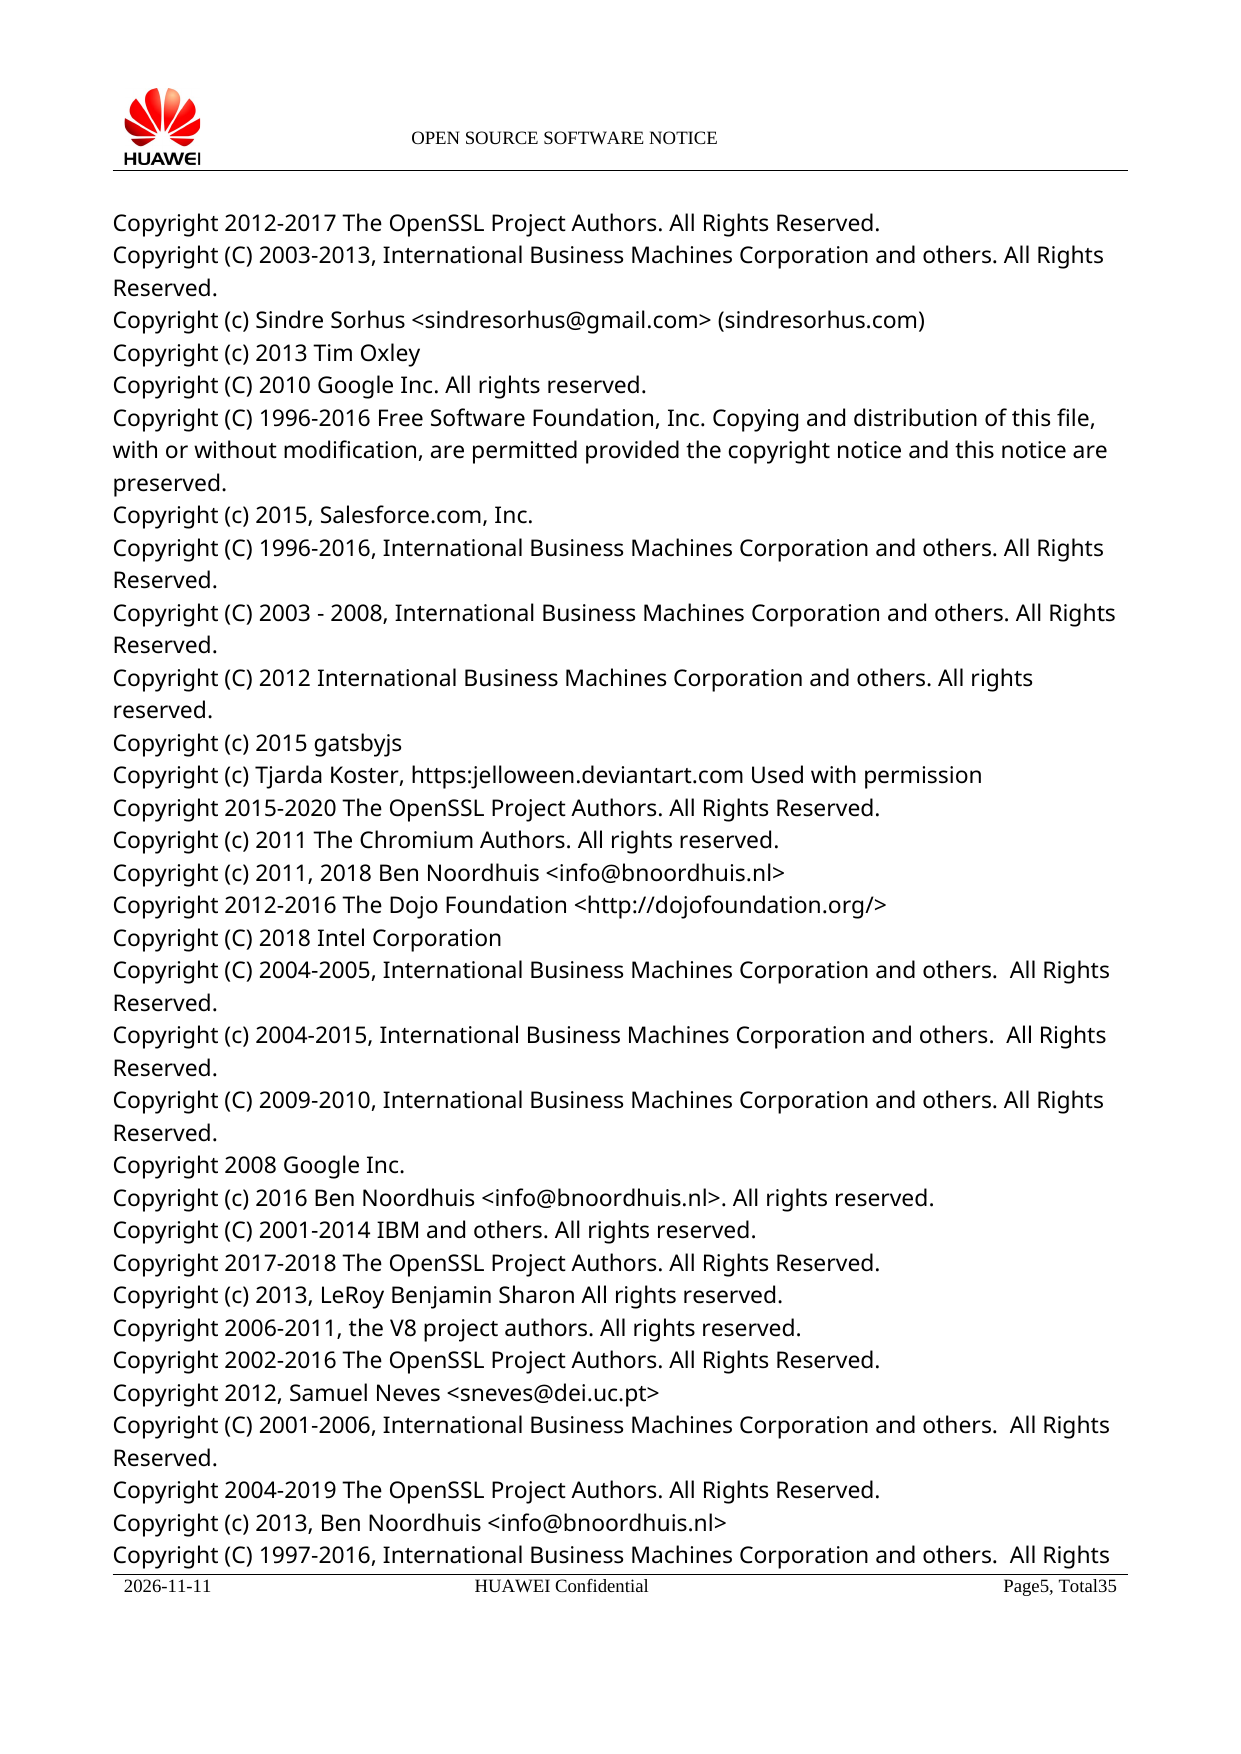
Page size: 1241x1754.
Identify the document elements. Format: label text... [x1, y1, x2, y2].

picture [124, 88, 201, 165]
